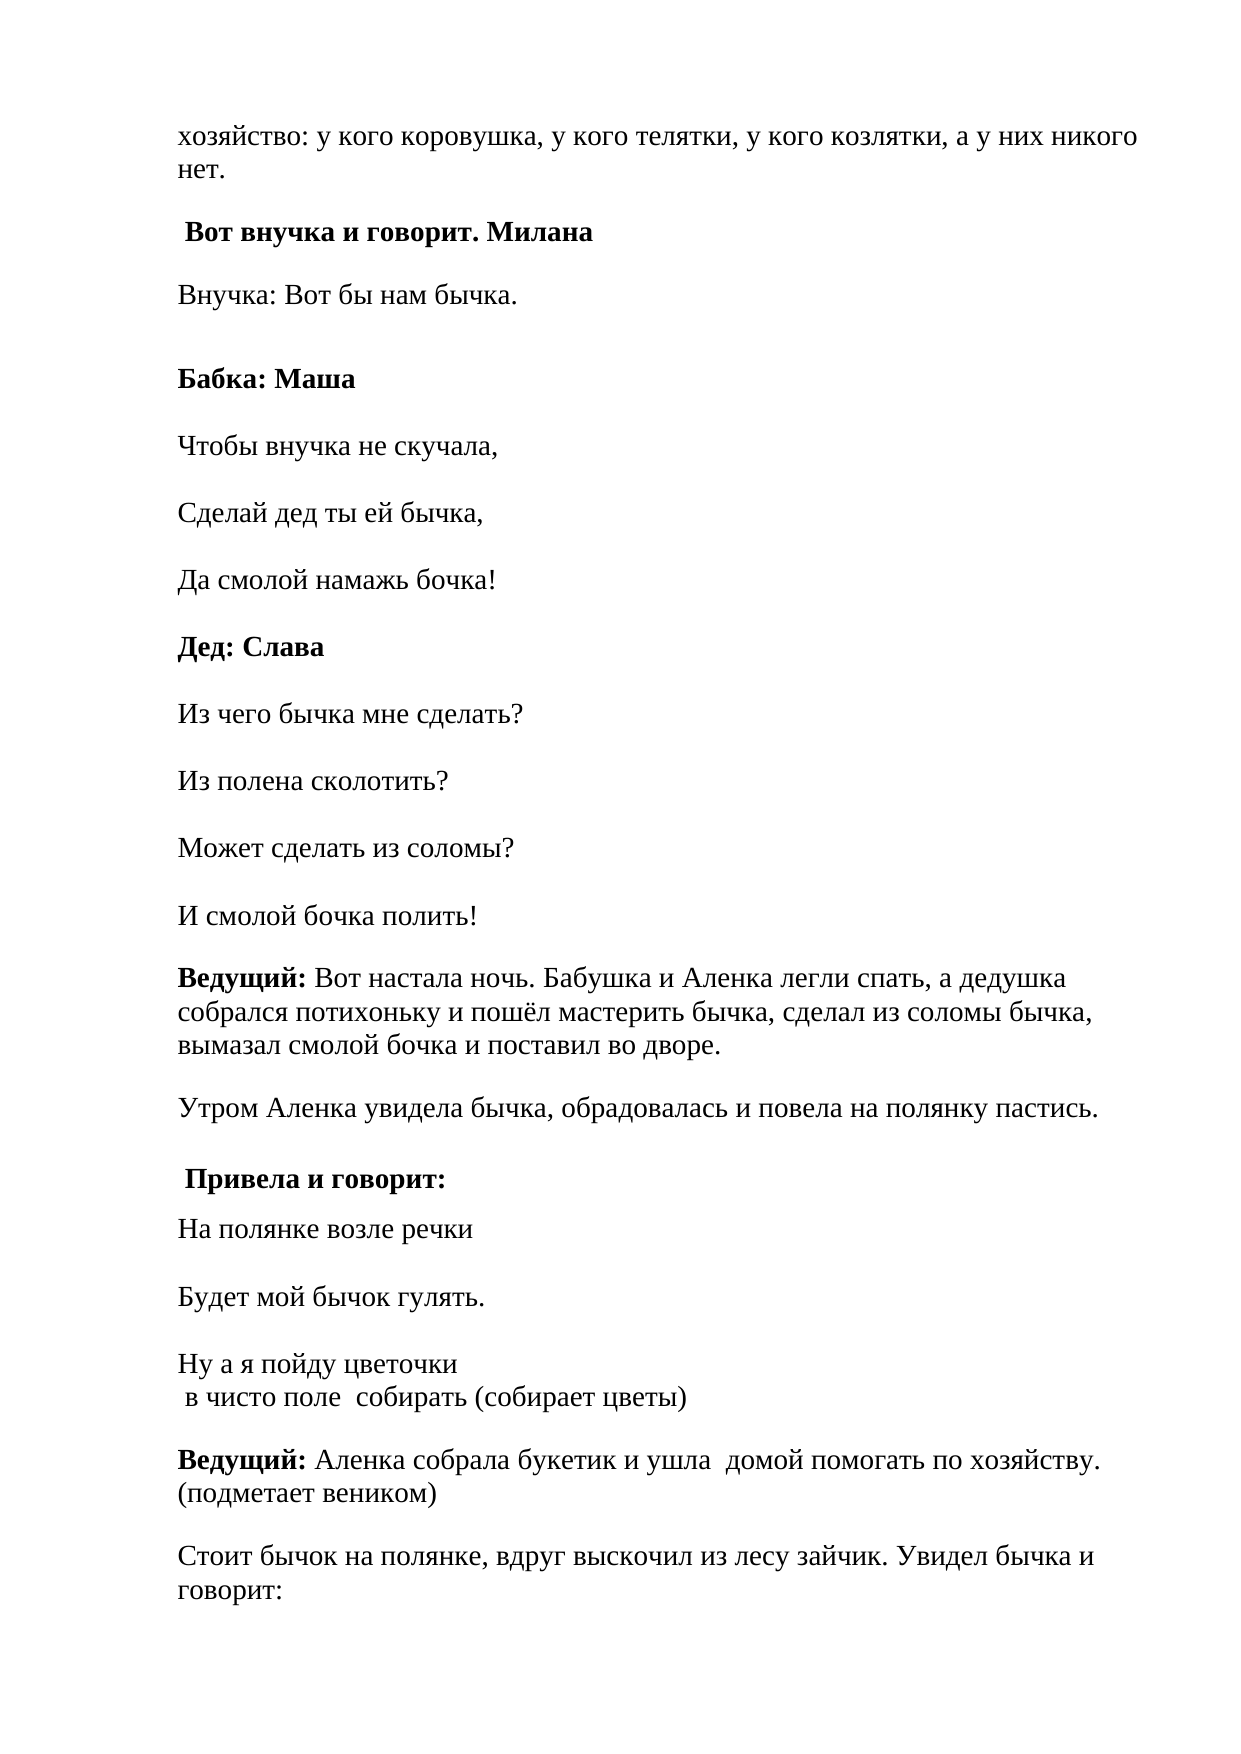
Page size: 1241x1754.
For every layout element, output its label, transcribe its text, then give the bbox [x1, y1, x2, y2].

text Стоит бычок на полянке, вдруг выскочил из лесу зайчик. Увидел бычка и говорит: [177, 1538, 1152, 1605]
text Ведущий: Аленка собрала букетик и ушла домой помогать по хозяйству. (подметает веником) [177, 1442, 1152, 1509]
text На полянке возле речки [177, 1212, 1152, 1245]
text Дед: Слава [177, 629, 1152, 663]
text Бабка: Маша [177, 361, 1152, 394]
text Чтобы внучка не скучала, [177, 428, 1152, 462]
text Ну а я пойду цветочки [177, 1346, 1152, 1379]
subtitle Внучка: Вот бы нам бычка. [177, 277, 1152, 311]
subtitle Утром Аленка увидела бычка, обрадовалась и повела на полянку пастись. [177, 1090, 1152, 1124]
text Ведущий: Вот настала ночь. Бабушка и Аленка легли спать, а дедушка собрался потихоньку и пошёл мастерить бычка, сделал из соломы бычка, вымазал смолой бочка и поставил во дворе. [177, 960, 1152, 1061]
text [177, 118, 1152, 185]
text Да смолой намажь бочка! [177, 562, 1152, 596]
text в чисто поле собирать (собирает цветы) [177, 1379, 1152, 1413]
text Из полена сколотить? [177, 763, 1152, 797]
text Из чего бычка мне сделать? [177, 696, 1152, 730]
text И смолой бочка полить! [177, 898, 1152, 931]
subtitle Привела и говорит: [177, 1161, 1152, 1195]
text Вот внучка и говорит. Милана [177, 214, 1152, 248]
text Может сделать из соломы? [177, 831, 1152, 864]
text Сделай дед ты ей бычка, [177, 495, 1152, 529]
text Будет мой бычок гулять. [177, 1279, 1152, 1312]
